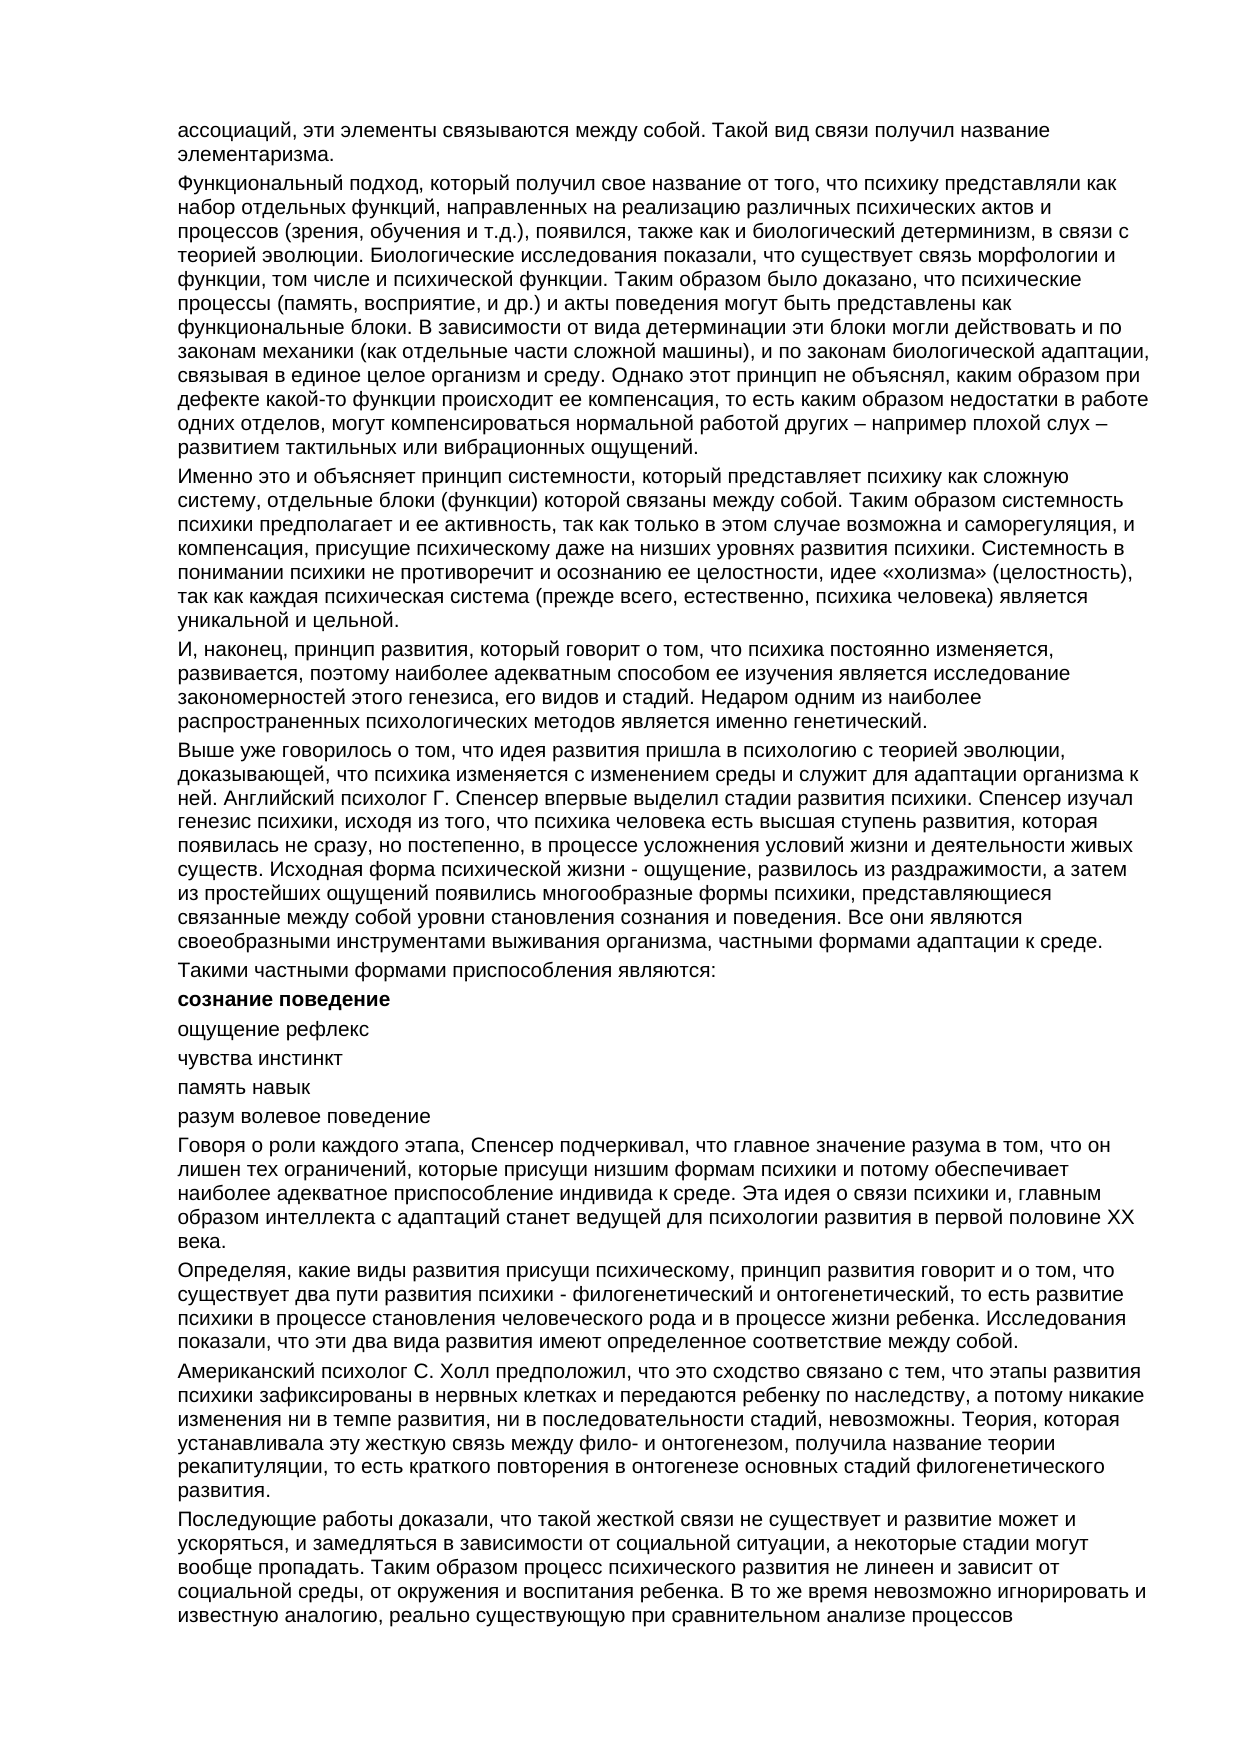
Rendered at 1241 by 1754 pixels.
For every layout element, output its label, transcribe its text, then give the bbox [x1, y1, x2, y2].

text Функциональный подход, который получил свое название от того, что психику представляли как набор отдельных функций, направленных на реализацию различных психических актов и процессов (зрения, обучения и т.д.), появился, также как и биологический детерминизм, в связи с теорией эволюции. Биологические исследования показали, что существует связь морфологии и функции, том числе и психической функции. Таким образом было доказано, что психические процессы (память, восприятие, и др.) и акты поведения могут быть представлены как функциональные блоки. В зависимости от вида детерминации эти блоки могли действовать и по законам механики (как отдельные части сложной машины), и по законам биологической адаптации, связывая в единое целое организм и среду. Однако этот принцип не объяснял, каким образом при дефекте какой-то функции происходит ее компенсация, то есть каким образом недостатки в работе одних отделов, могут компенсироваться нормальной работой других – например плохой слух – развитием тактильных или вибрационных ощущений. [177, 171, 1152, 459]
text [177, 1507, 1152, 1627]
text чувства инстинкт [177, 1045, 1152, 1069]
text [177, 118, 1152, 166]
text Американский психолог С. Холл предположил, что это сходство связано с тем, что этапы развития психики зафиксированы в нервных клетках и передаются ребенку по наследству, а потому никакие изменения ни в темпе развития, ни в последовательности стадий, невозможны. Теория, которая устанавливала эту жесткую связь между фило- и онтогенезом, получила название теории рекапитуляции, то есть краткого повторения в онтогенезе основных стадий филогенетического развития. [177, 1358, 1152, 1502]
text Определяя, какие виды развития присущи психическому, принцип развития говорит и о том, что существует два пути развития психики - филогенетический и онтогенетический, то есть развитие психики в процессе становления человеческого рода и в процессе жизни ребенка. Исследования показали, что эти два вида развития имеют определенное соответствие между собой. [177, 1257, 1152, 1353]
text Выше уже говорилось о том, что идея развития пришла в психологию с теорией эволюции, доказывающей, что психика изменяется с изменением среды и служит для адаптации организма к ней. Английский психолог Г. Спенсер впервые выделил стадии развития психики. Спенсер изучал генезис психики, исходя из того, что психика человека есть высшая ступень развития, которая появилась не сразу, но постепенно, в процессе усложнения условий жизни и деятельности живых существ. Исходная форма психической жизни - ощущение, развилось из раздражимости, а затем из простейших ощущений появились многообразные формы психики, представляющиеся связанные между собой уровни становления сознания и поведения. Все они являются своеобразными инструментами выживания организма, частными формами адаптации к среде. [177, 737, 1152, 953]
text сознание поведение [177, 987, 1152, 1011]
text Говоря о роли каждого этапа, Спенсер подчеркивал, что главное значение разума в том, что он лишен тех ограничений, которые присущи низшим формам психики и потому обеспечивает наиболее адекватное приспособление индивида к среде. Эта идея о связи психики и, главным образом интеллекта с адаптаций станет ведущей для психологии развития в первой половине ХХ века. [177, 1133, 1152, 1252]
text И, наконец, принцип развития, который говорит о том, что психика постоянно изменяется, развивается, поэтому наиболее адекватным способом ее изучения является исследование закономерностей этого генезиса, его видов и стадий. Недаром одним из наиболее распространенных психологических методов является именно генетический. [177, 637, 1152, 732]
text ощущение рефлекс [177, 1016, 1152, 1040]
text Такими частными формами приспособления являются: [177, 958, 1152, 982]
text память навык [177, 1074, 1152, 1098]
text Именно это и объясняет принцип системности, который представляет психику как сложную систему, отдельные блоки (функции) которой связаны между собой. Таким образом системность психики предполагает и ее активность, так как только в этом случае возможна и саморегуляция, и компенсация, присущие психическому даже на низших уровнях развития психики. Системность в понимании психики не противоречит и осознанию ее целостности, идее «холизма» (целостность), так как каждая психическая система (прежде всего, естественно, психика человека) является уникальной и цельной. [177, 464, 1152, 631]
text разум волевое поведение [177, 1103, 1152, 1127]
